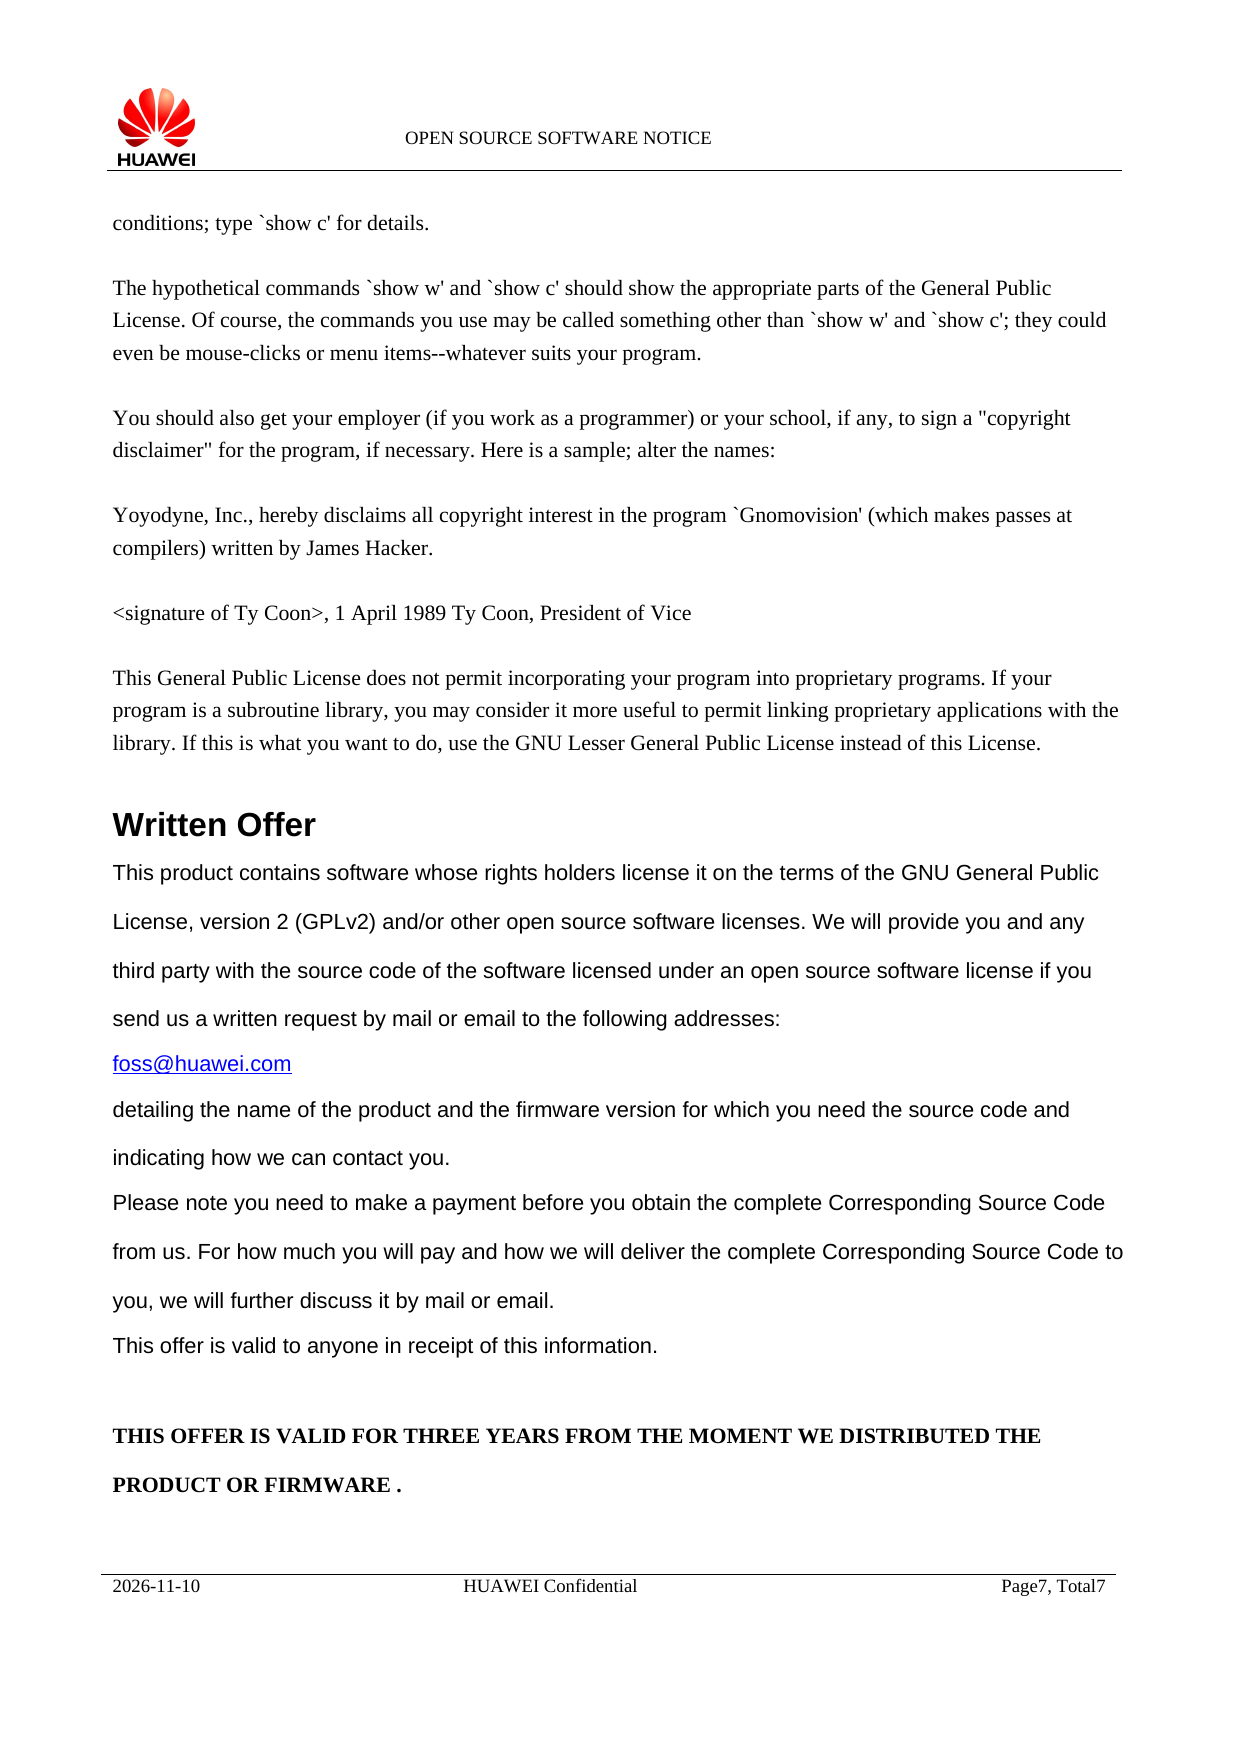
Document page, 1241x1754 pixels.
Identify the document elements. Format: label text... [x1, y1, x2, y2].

text Written Offer [112, 791, 1128, 856]
text detailing the name of the product and the firmware version for which you need the source code and indicating how we can contact you. [112, 1093, 1128, 1174]
text This offer is valid to anyone in receipt of this information. [112, 1329, 1128, 1362]
text foss@huawei.com [112, 1048, 1128, 1080]
text This offer is valid for three years from the moment we distributed the product or firmware . [112, 1419, 1128, 1501]
picture [118, 88, 195, 166]
text This product contains software whose rights holders license it on the terms of the GNU General Public License, version 2 (GPLv2) and/or other open source software licenses. We will provide you and any third party with the source code of the software licensed under an open source software license if you send us a written request by mail or email to the following addresses: [112, 856, 1128, 1035]
text Please note you need to make a payment before you obtain the complete Corresponding Source Code from us. For how much you will pay and how we will deliver the complete Corresponding Source Code to you, we will further discuss it by mail or email. [112, 1187, 1128, 1317]
